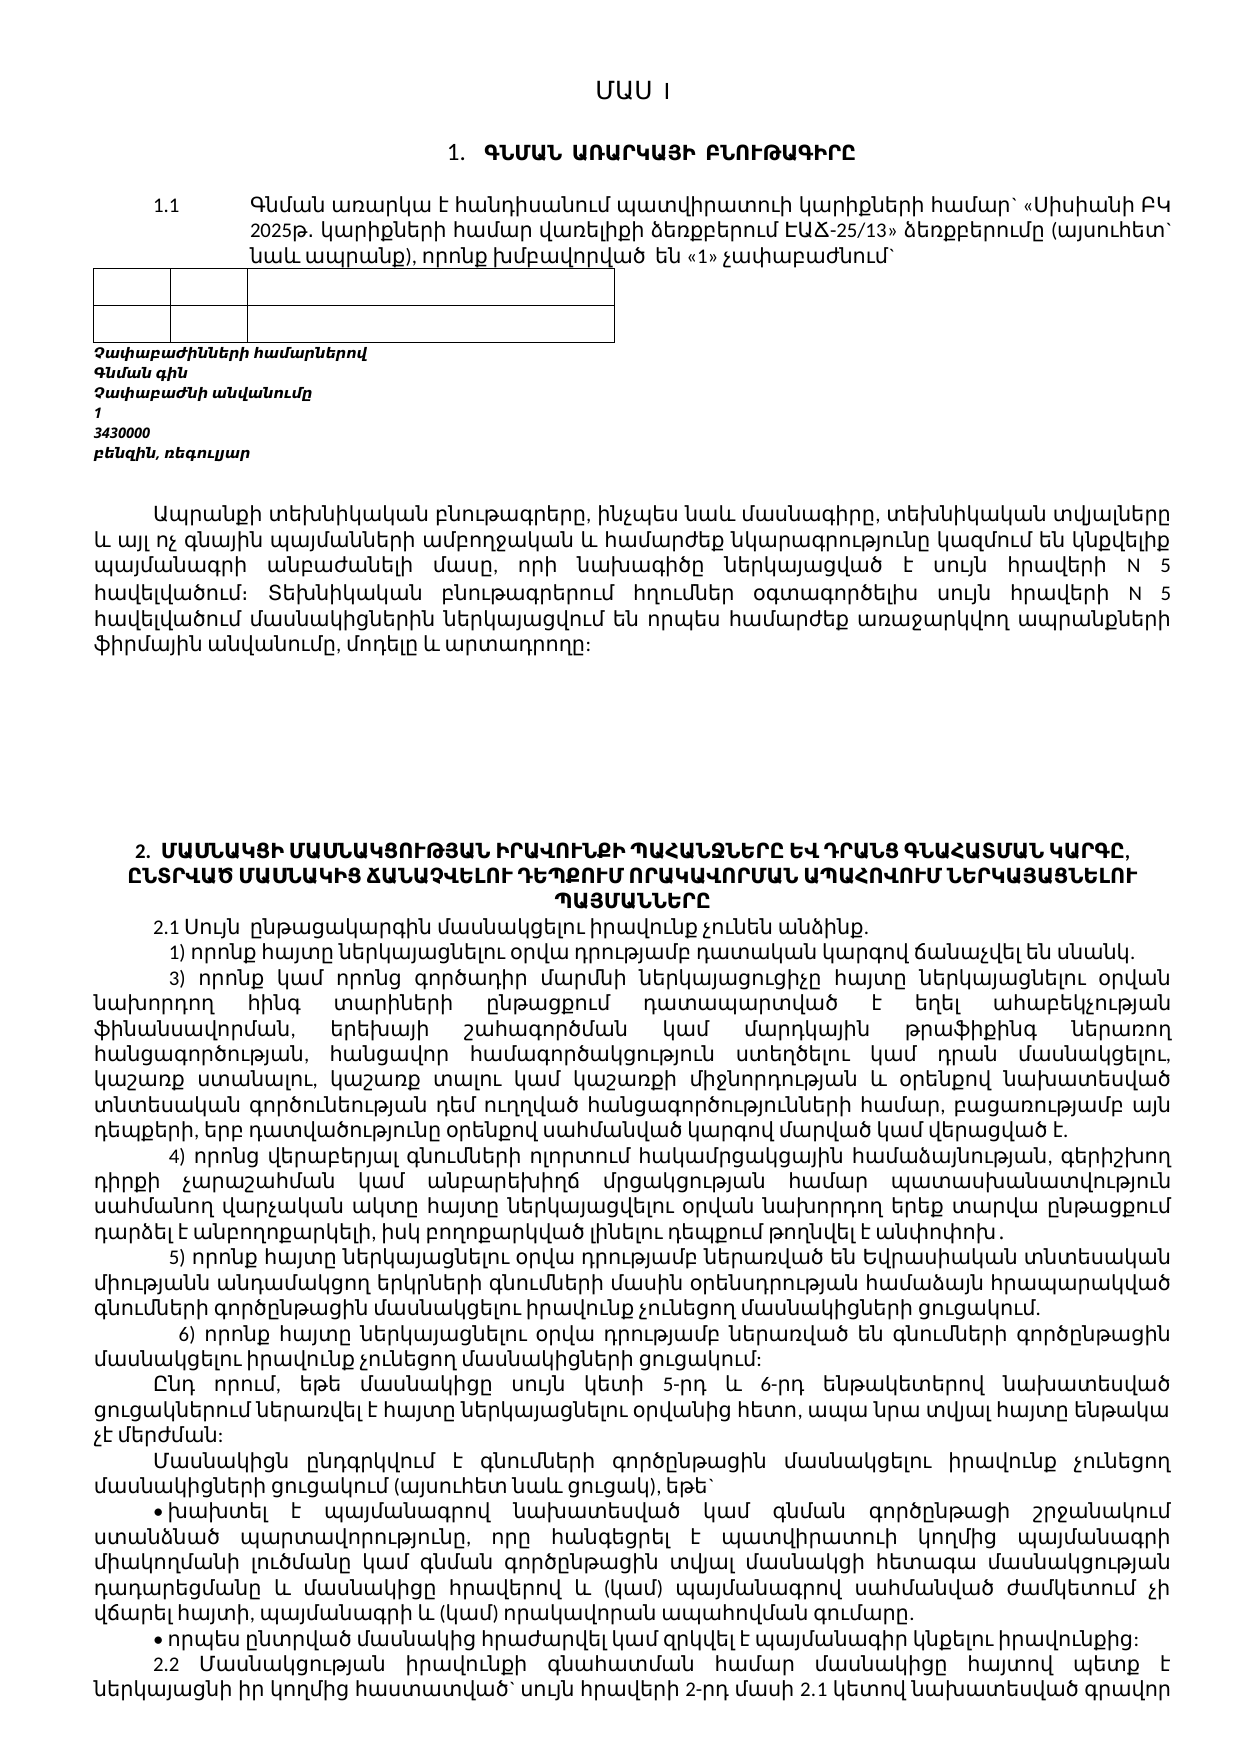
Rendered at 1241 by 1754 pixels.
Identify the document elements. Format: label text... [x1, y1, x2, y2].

text 4) որոնց վերաբերյալ գնումների ոլորտում հակամրցակցային համաձայնության, գերիշխող դիրքի չարաշահման կամ անբարեխիղճ մրցակցության համար պատասխանատվություն սահմանող վարչական ակտը հայտը ներկայացվելու օրվան նախորդող երեք տարվա ընթացքում դարձել է անբողոքարկելի, իսկ բողոքարկված լինելու դեպքում թողնվել է անփոփոխ․ [94, 1143, 1171, 1244]
text 3) որոնք կամ որոնց գործադիր մարմնի ներկայացուցիչը հայտը ներկայացնելու օրվան նախորդող հինգ տարիների ընթացքում դատապարտված է եղել ահաբեկչության ֆինանսավորման, երեխայի շահագործման կամ մարդկային թրաֆիքինգ ներառող հանցագործության, հանցավոր համագործակցություն ստեղծելու կամ դրան մասնակցելու, կաշառք ստանալու, կաշառք տալու կամ կաշառքի միջնորդության և օրենքով նախատեսված տնտեսական գործունեության դեմ ուղղված հանցագործությունների համար, բացառությամբ այն դեպքերի, երբ դատվածությունը օրենքով սահմանված կարգով մարված կամ վերացված է. [94, 965, 1171, 1143]
subtitle Գնման առարկա է հանդիսանում պատվիրատուի կարիքների համար` «Սիսիանի ԲԿ 2025թ․ կարիքների համար վառելիքի ձեռքբերում ԷԱՃ-25/13» ձեռքբերումը (այսուհետ` նաև ապրանք), որոնք խմբավորված են «1» չափաբաժնում` [153, 192, 1171, 268]
text 6) որոնք հայտը ներկայացնելու օրվա դրությամբ ներառված են գնումների գործընթացին մասնակցելու իրավունք չունեցող մասնակիցների ցուցակում: [94, 1321, 1171, 1372]
text ՄԱՍ I [94, 75, 1171, 106]
text 1) որոնք հայտը ներկայացնելու օրվա դրությամբ դատական կարգով ճանաչվել են սնանկ. [94, 939, 1171, 965]
list ԳՆՄԱՆ ԱՌԱՐԿԱՅԻ ԲՆՈՒԹԱԳԻՐԸ [131, 136, 1171, 167]
text 2. ՄԱՍՆԱԿՑԻ ՄԱՍՆԱԿՑՈՒԹՅԱՆ ԻՐԱՎՈՒՆՔԻ ՊԱՀԱՆՋՆԵՐԸ ԵՎ ԴՐԱՆՑ ԳՆԱՀԱՏՄԱՆ ԿԱՐԳԸ, ԸՆՏՐՎԱԾ ՄԱՍՆԱԿԻՑ ՃԱՆԱՉՎԵԼՈՒ ԴԵՊՔՈՒՄ ՈՐԱԿԱՎՈՐՄԱՆ ԱՊԱՀՈՎՈՒՄ ՆԵՐԿԱՅԱՑՆԵԼՈՒ ՊԱՅՄԱՆՆԵՐԸ [94, 838, 1171, 914]
text 5) որոնք հայտը ներկայացնելու օրվա դրությամբ ներառված են Եվրասիական տնտեսական միությանն անդամակցող երկրների գնումների մասին օրենսդրության համաձայն հրապարակված գնումների գործընթացին մասնակցելու իրավունք չունեցող մասնակիցների ցուցակում. [94, 1244, 1171, 1321]
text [94, 1651, 1171, 1702]
text • խախտել է պայմանագրով նախատեսված կամ գնման գործընթացի շրջանակում ստանձնած պարտավորությունը, որը հանգեցրել է պատվիրատուի կողմից պայմանագրի միակողմանի լուծմանը կամ գնման գործընթացին տվյալ մասնակցի հետագա մասնակցության դադարեցմանը և մասնակիցը հրավերով և (կամ) պայմանագրով սահմանված ժամկետում չի վճարել հայտի, պայմանագրի և (կամ) որակավորան ապահովման գումարը. [94, 1499, 1171, 1626]
text • որպես ընտրված մասնակից հրաժարվել կամ զրկվել է պայմանագիր կնքելու իրավունքից: [94, 1626, 1171, 1651]
text Մասնակիցն ընդգրկվում է գնումների գործընթացին մասնակցելու իրավունք չունեցող մասնակիցների ցուցակում (այսուհետ նաև ցուցակ), եթե` [94, 1448, 1171, 1499]
text Ապրանքի տեխնիկական բնութագրերը, ինչպես նաև մասնագիրը, տեխնիկական տվյալները և այլ ոչ գնային պայմանների ամբողջական և համարժեք նկարագրությունը կազմում են կնքվելիք պայմանագրի անբաժանելի մասը, որի նախագիծը ներկայացված է սույն հրավերի N 5 հավելվածում։ Տեխնիկական բնութագրերում հղումներ օգտագործելիս սույն հրավերի N 5 հավելվածում մասնակիցներին ներկայացվում են որպես համարժեք առաջարկվող ապրանքների ֆիրմային անվանումը, մոդելը և արտադրողը: [94, 501, 1171, 657]
text 2.1 Սույն ընթացակարգին մասնակցելու իրավունք չունեն անձինք. [94, 914, 1171, 939]
text Ընդ որում, եթե մասնակիցը սույն կետի 5-րդ և 6-րդ ենթակետերով նախատեսված ցուցակներում ներառվել է հայտը ներկայացնելու օրվանից հետո, ապա նրա տվյալ հայտը ենթակա չէ մերժման: [94, 1372, 1171, 1448]
